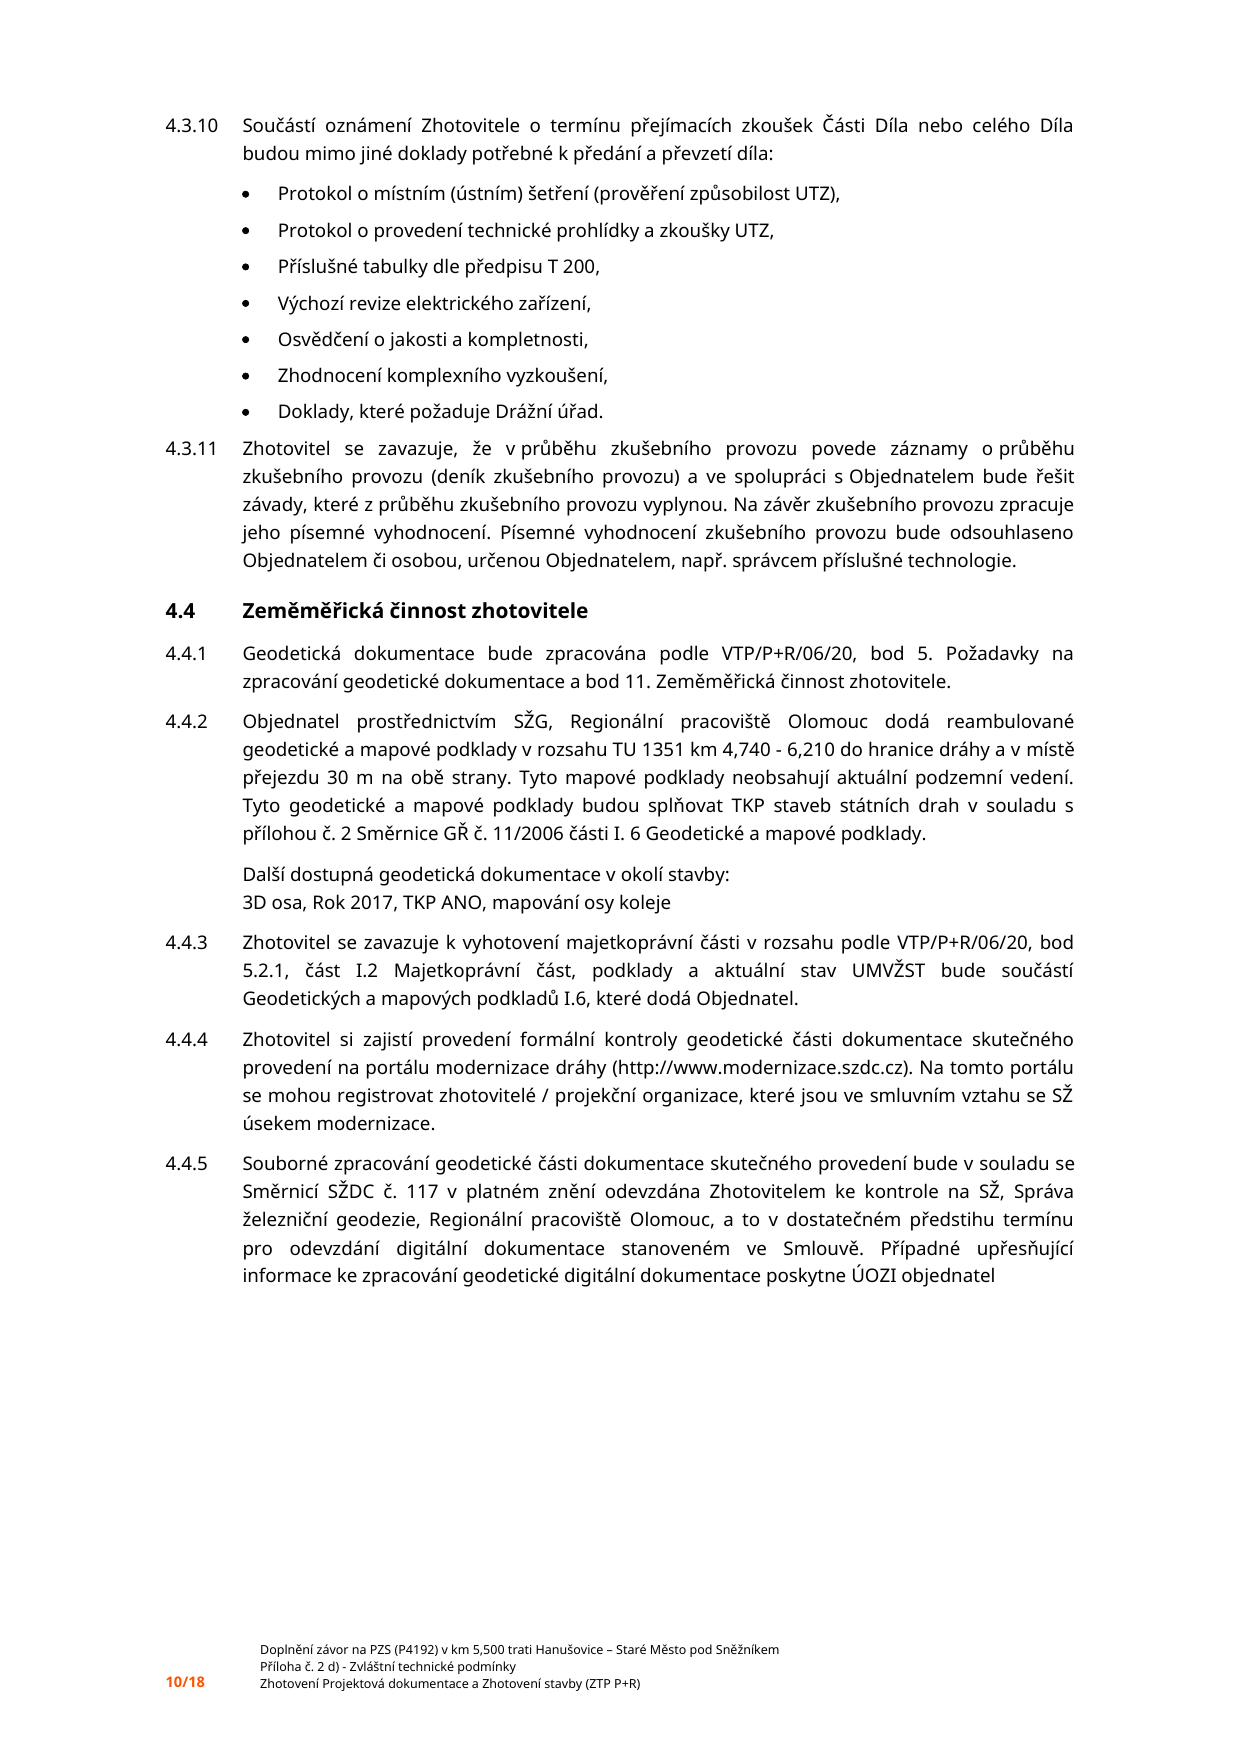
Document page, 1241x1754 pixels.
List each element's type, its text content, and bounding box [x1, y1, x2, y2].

text Doklady, které požaduje Drážní úřad. [242, 399, 1075, 424]
text Protokol o provedení technické prohlídky a zkoušky UTZ, [242, 217, 1075, 243]
text Zhotovitel se zavazuje k vyhotovení majetkoprávní části v rozsahu podle VTP/P+R/06/20, bod 5.2.1, část I.2 Majetkoprávní část, podklady a aktuální stav UMVŽST bude součástí Geodetických a mapových podkladů I.6, které dodá Objednatel. [165, 929, 1075, 1011]
list Další dostupná geodetická dokumentace v okolí stavby: [242, 861, 1075, 887]
text Osvědčení o jakosti a kompletnosti, [242, 326, 1075, 352]
list 3D osa, Rok 2017, TKP ANO, mapování osy koleje [242, 889, 1075, 914]
text Zeměměřická činnost zhotovitele [165, 596, 1075, 624]
text Souborné zpracování geodetické části dokumentace skutečného provedení bude v souladu se Směrnicí SŽDC č. 117 v platném znění odevzdána Zhotovitelem ke kontrole na SŽ, Správa železniční geodezie, Regionální pracoviště Olomouc, a to v dostatečném předstihu termínu pro odevzdání digitální dokumentace stanoveném ve Smlouvě. Případné upřesňující informace ke zpracování geodetické digitální dokumentace poskytne ÚOZI objednatel [165, 1151, 1075, 1288]
text Zhodnocení komplexního vyzkoušení, [242, 362, 1075, 388]
text Geodetická dokumentace bude zpracována podle VTP/P+R/06/20, bod 5. Požadavky na zpracování geodetické dokumentace a bod 11. Zeměměřická činnost zhotovitele. [165, 640, 1075, 693]
text Objednatel prostřednictvím SŽG, Regionální pracoviště Olomouc dodá reambulované geodetické a mapové podklady v rozsahu TU 1351 km 4,740 - 6,210 do hranice dráhy a v místě přejezdu 30 m na obě strany. Tyto mapové podklady neobsahují aktuální podzemní vedení. Tyto geodetické a mapové podklady budou splňovat TKP staveb státních drah v souladu s přílohou č. 2 Směrnice GŘ č. 11/2006 části I. 6 Geodetické a mapové podklady. [165, 708, 1075, 846]
text Zhotovitel se zavazuje, že v průběhu zkušebního provozu povede záznamy o průběhu zkušebního provozu (deník zkušebního provozu) a ve spolupráci s Objednatelem bude řešit závady, které z průběhu zkušebního provozu vyplynou. Na závěr zkušebního provozu zpracuje jeho písemné vyhodnocení. Písemné vyhodnocení zkušebního provozu bude odsouhlaseno Objednatelem či osobou, určenou Objednatelem, např. správcem příslušné technologie. [165, 435, 1075, 573]
text Výchozí revize elektrického zařízení, [242, 290, 1075, 315]
text Součástí oznámení Zhotovitele o termínu přejímacích zkoušek Části Díla nebo celého Díla budou mimo jiné doklady potřebné k předání a převzetí díla: [165, 112, 1075, 166]
text Protokol o místním (ústním) šetření (prověření způsobilost UTZ), [242, 181, 1075, 206]
text Zhotovitel si zajistí provedení formální kontroly geodetické části dokumentace skutečného provedení na portálu modernizace dráhy (http://www.modernizace.szdc.cz). Na tomto portálu se mohou registrovat zhotovitelé / projekční organizace, které jsou ve smluvním vztahu se SŽ úsekem modernizace. [165, 1026, 1075, 1136]
text Příslušné tabulky dle předpisu T 200, [242, 253, 1075, 279]
